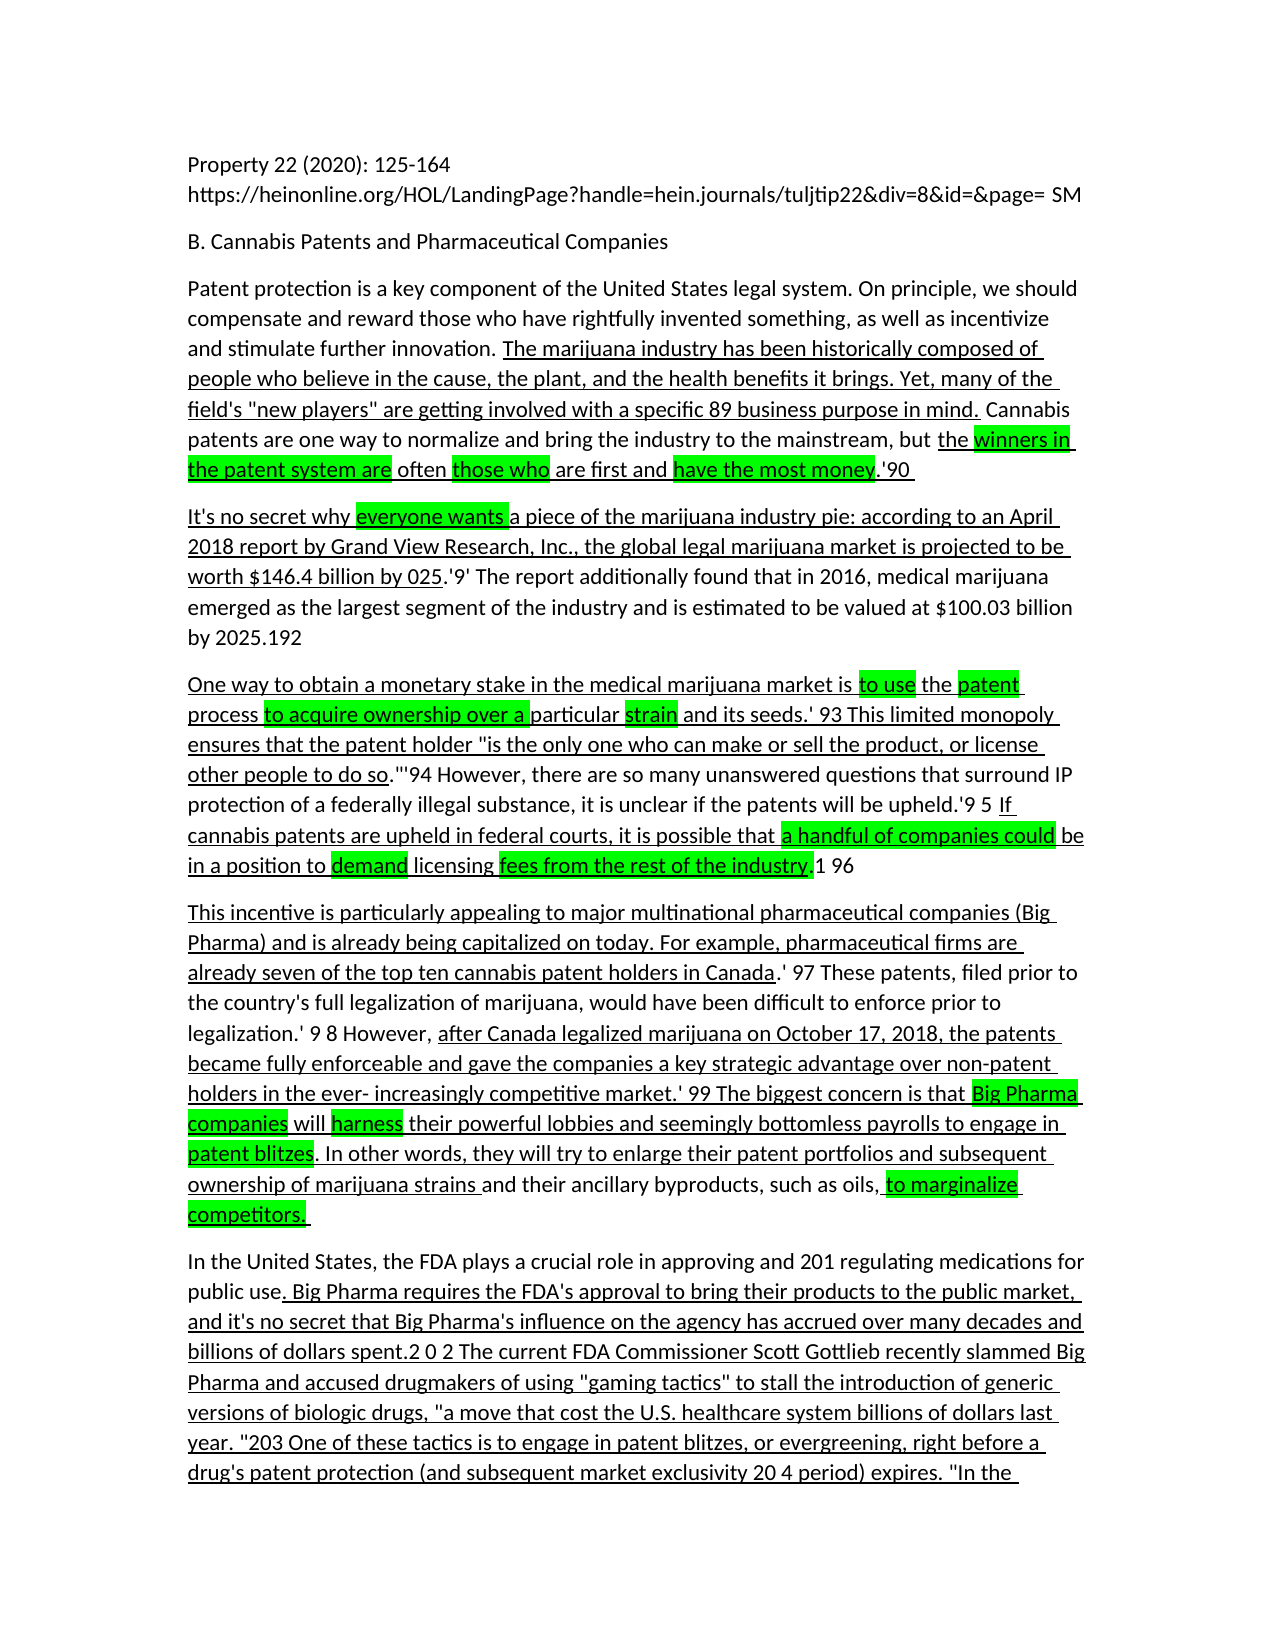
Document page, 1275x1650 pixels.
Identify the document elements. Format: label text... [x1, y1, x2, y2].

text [187, 1247, 1087, 1486]
text One way to obtain a monetary stake in the medical marijuana market is to use the patent process to acquire ownership over a particular strain and its seeds.' 93 This limited monopoly ensures that the patent holder "is the only one who can make or sell the product, or license other people to do so."'94 However, there are so many unanswered questions that surround IP protection of a federally illegal substance, it is unclear if the patents will be upheld.'9 5 If cannabis patents are upheld in federal courts, it is possible that a handful of companies could be in a position to demand licensing fees from the rest of the industry.1 96 [187, 670, 1087, 879]
text It's no secret why everyone wants a piece of the marijuana industry pie: according to an April 2018 report by Grand View Research, Inc., the global legal marijuana market is projected to be worth $146.4 billion by 025.'9' The report additionally found that in 2016, medical marijuana emerged as the largest segment of the industry and is estimated to be valued at $100.03 billion by 2025.192 [187, 502, 1087, 651]
text B. Cannabis Patents and Pharmaceutical Companies [187, 227, 1087, 255]
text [187, 150, 1087, 208]
text Patent protection is a key component of the United States legal system. On principle, we should compensate and reward those who have rightfully invented something, as well as incentivize and stimulate further innovation. The marijuana industry has been historically composed of people who believe in the cause, the plant, and the health benefits it brings. Yet, many of the field's "new players" are getting involved with a specific 89 business purpose in mind. Cannabis patents are one way to normalize and bring the industry to the mainstream, but the winners in the patent system are often those who are first and have the most money.'90 [187, 274, 1087, 483]
text This incentive is particularly appealing to major multinational pharmaceutical companies (Big Pharma) and is already being capitalized on today. For example, pharmaceutical firms are already seven of the top ten cannabis patent holders in Canada.' 97 These patents, filed prior to the country's full legalization of marijuana, would have been difficult to enforce prior to legalization.' 9 8 However, after Canada legalized marijuana on October 17, 2018, the patents became fully enforceable and gave the companies a key strategic advantage over non-patent holders in the ever- increasingly competitive market.' 99 The biggest concern is that Big Pharma companies will harness their powerful lobbies and seemingly bottomless payrolls to engage in patent blitzes. In other words, they will try to enlarge their patent portfolios and subsequent ownership of marijuana strains and their ancillary byproducts, such as oils, to marginalize competitors. [187, 898, 1087, 1228]
